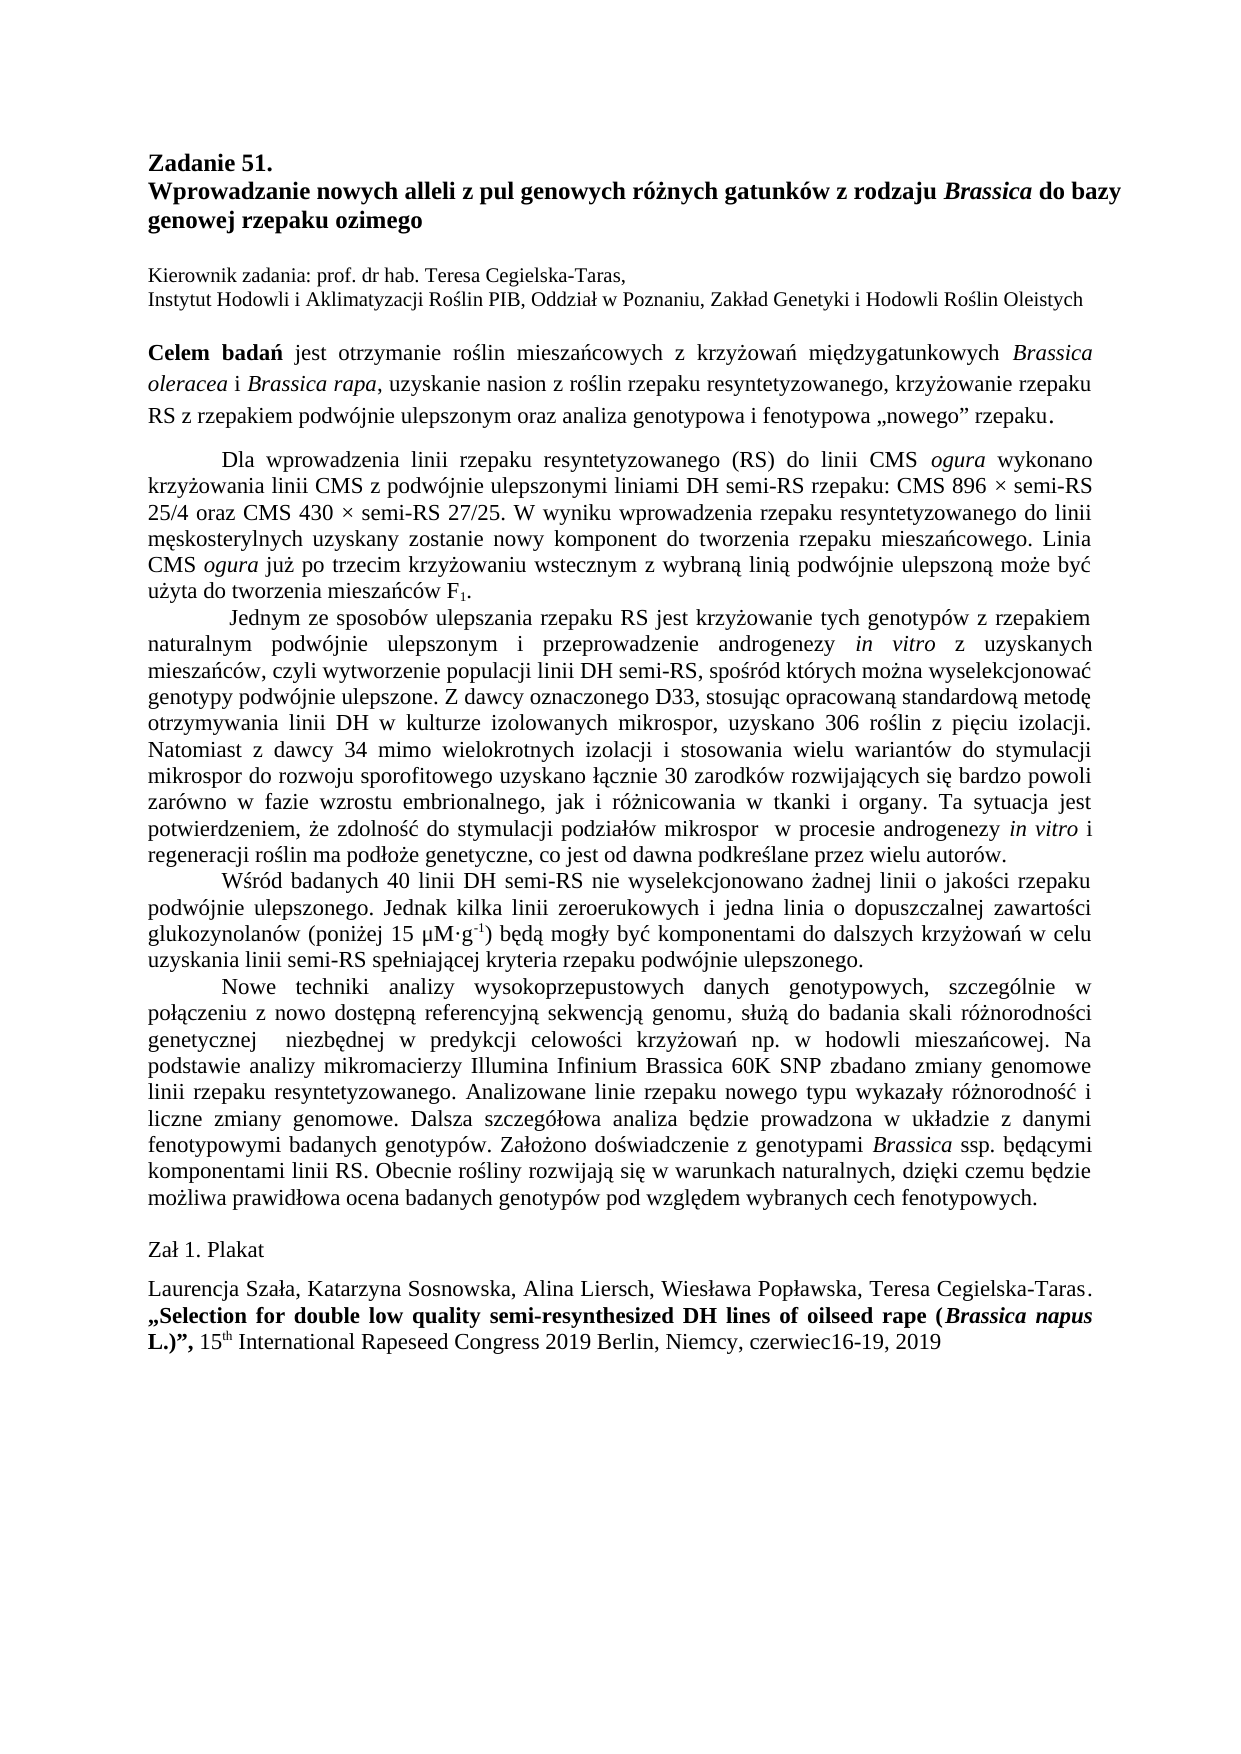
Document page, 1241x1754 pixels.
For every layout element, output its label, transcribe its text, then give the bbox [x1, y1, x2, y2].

text Celem badań jest otrzymanie roślin mieszańcowych z krzyżowań międzygatunkowych Brassica oleracea i Brassica rapa, uzyskanie nasion z roślin rzepaku resyntetyzowanego, krzyżowanie rzepaku RS z rzepakiem podwójnie ulepszonym oraz analiza genotypowa i fenotypowa „nowego” rzepaku. [148, 339, 1093, 429]
text Laurencja Szała, Katarzyna Sosnowska, Alina Liersch, Wiesława Popławska, Teresa Cegielska-Taras. „Selection for double low quality semi-resynthesized DH lines of oilseed rape (Brassica napus L.)”, 15th International Rapeseed Congress 2019 Berlin, Niemcy, czerwiec16-19, 2019 [148, 1275, 1093, 1354]
text Zał 1. Plakat [148, 1236, 1093, 1263]
text Wprowadzanie nowych alleli z pul genowych różnych gatunków z rodzaju Brassica do bazy genowej rzepaku ozimego [148, 176, 1142, 234]
text Kierownik zadania: prof. dr hab. Teresa Cegielska-Taras, [148, 263, 1142, 287]
text Wśród badanych 40 linii DH semi-RS nie wyselekcjonowano żadnej linii o jakości rzepaku podwójnie ulepszonego. Jednak kilka linii zeroerukowych i jedna linia o dopuszczalnej zawartości glukozynolanów (poniżej 15 μM·g-1) będą mogły być komponentami do dalszych krzyżowań w celu uzyskania linii semi-RS spełniającej kryteria rzepaku podwójnie ulepszonego. [148, 867, 1093, 973]
text Zadanie 51. [148, 148, 1142, 176]
text Dla wprowadzenia linii rzepaku resyntetyzowanego (RS) do linii CMS ogura wykonano krzyżowania linii CMS z podwójnie ulepszonymi liniami DH semi-RS rzepaku: CMS 896 × semi-RS 25/4 oraz CMS 430 × semi-RS 27/25. W wyniku wprowadzenia rzepaku resyntetyzowanego do linii męskosterylnych uzyskany zostanie nowy komponent do tworzenia rzepaku mieszańcowego. Linia CMS ogura już po trzecim krzyżowaniu wstecznym z wybraną linią podwójnie ulepszoną może być użyta do tworzenia mieszańców F1. [148, 446, 1093, 604]
text Instytut Hodowli i Aklimatyzacji Roślin PIB, Oddział w Poznaniu, Zakład Genetyki i Hodowli Roślin Oleistych [148, 287, 1142, 311]
text Nowe techniki analizy wysokoprzepustowych danych genotypowych, szczególnie w połączeniu z nowo dostępną referencyjną sekwencją genomu, służą do badania skali różnorodności genetycznej niezbędnej w predykcji celowości krzyżowań np. w hodowli mieszańcowej. Na podstawie analizy mikromacierzy Illumina Infinium Brassica 60K SNP zbadano zmiany genomowe linii rzepaku resyntetyzowanego. Analizowane linie rzepaku nowego typu wykazały różnorodność i liczne zmiany genomowe. Dalsza szczegółowa analiza będzie prowadzona w układzie z danymi fenotypowymi badanych genotypów. Założono doświadczenie z genotypami Brassica ssp. będącymi komponentami linii RS. Obecnie rośliny rozwijają się w warunkach naturalnych, dzięki czemu będzie możliwa prawidłowa ocena badanych genotypów pod względem wybranych cech fenotypowych. [148, 973, 1093, 1210]
text Jednym ze sposobów ulepszania rzepaku RS jest krzyżowanie tych genotypów z rzepakiem naturalnym podwójnie ulepszonym i przeprowadzenie androgenezy in vitro z uzyskanych mieszańców, czyli wytworzenie populacji linii DH semi-RS, spośród których można wyselekcjonować genotypy podwójnie ulepszone. Z dawcy oznaczonego D33, stosując opracowaną standardową metodę otrzymywania linii DH w kulturze izolowanych mikrospor, uzyskano 306 roślin z pięciu izolacji. Natomiast z dawcy 34 mimo wielokrotnych izolacji i stosowania wielu wariantów do stymulacji mikrospor do rozwoju sporofitowego uzyskano łącznie 30 zarodków rozwijających się bardzo powoli zarówno w fazie wzrostu embrionalnego, jak i różnicowania w tkanki i organy. Ta sytuacja jest potwierdzeniem, że zdolność do stymulacji podziałów mikrospor w procesie androgenezy in vitro i regeneracji roślin ma podłoże genetyczne, co jest od dawna podkreślane przez wielu autorów. [148, 604, 1093, 867]
